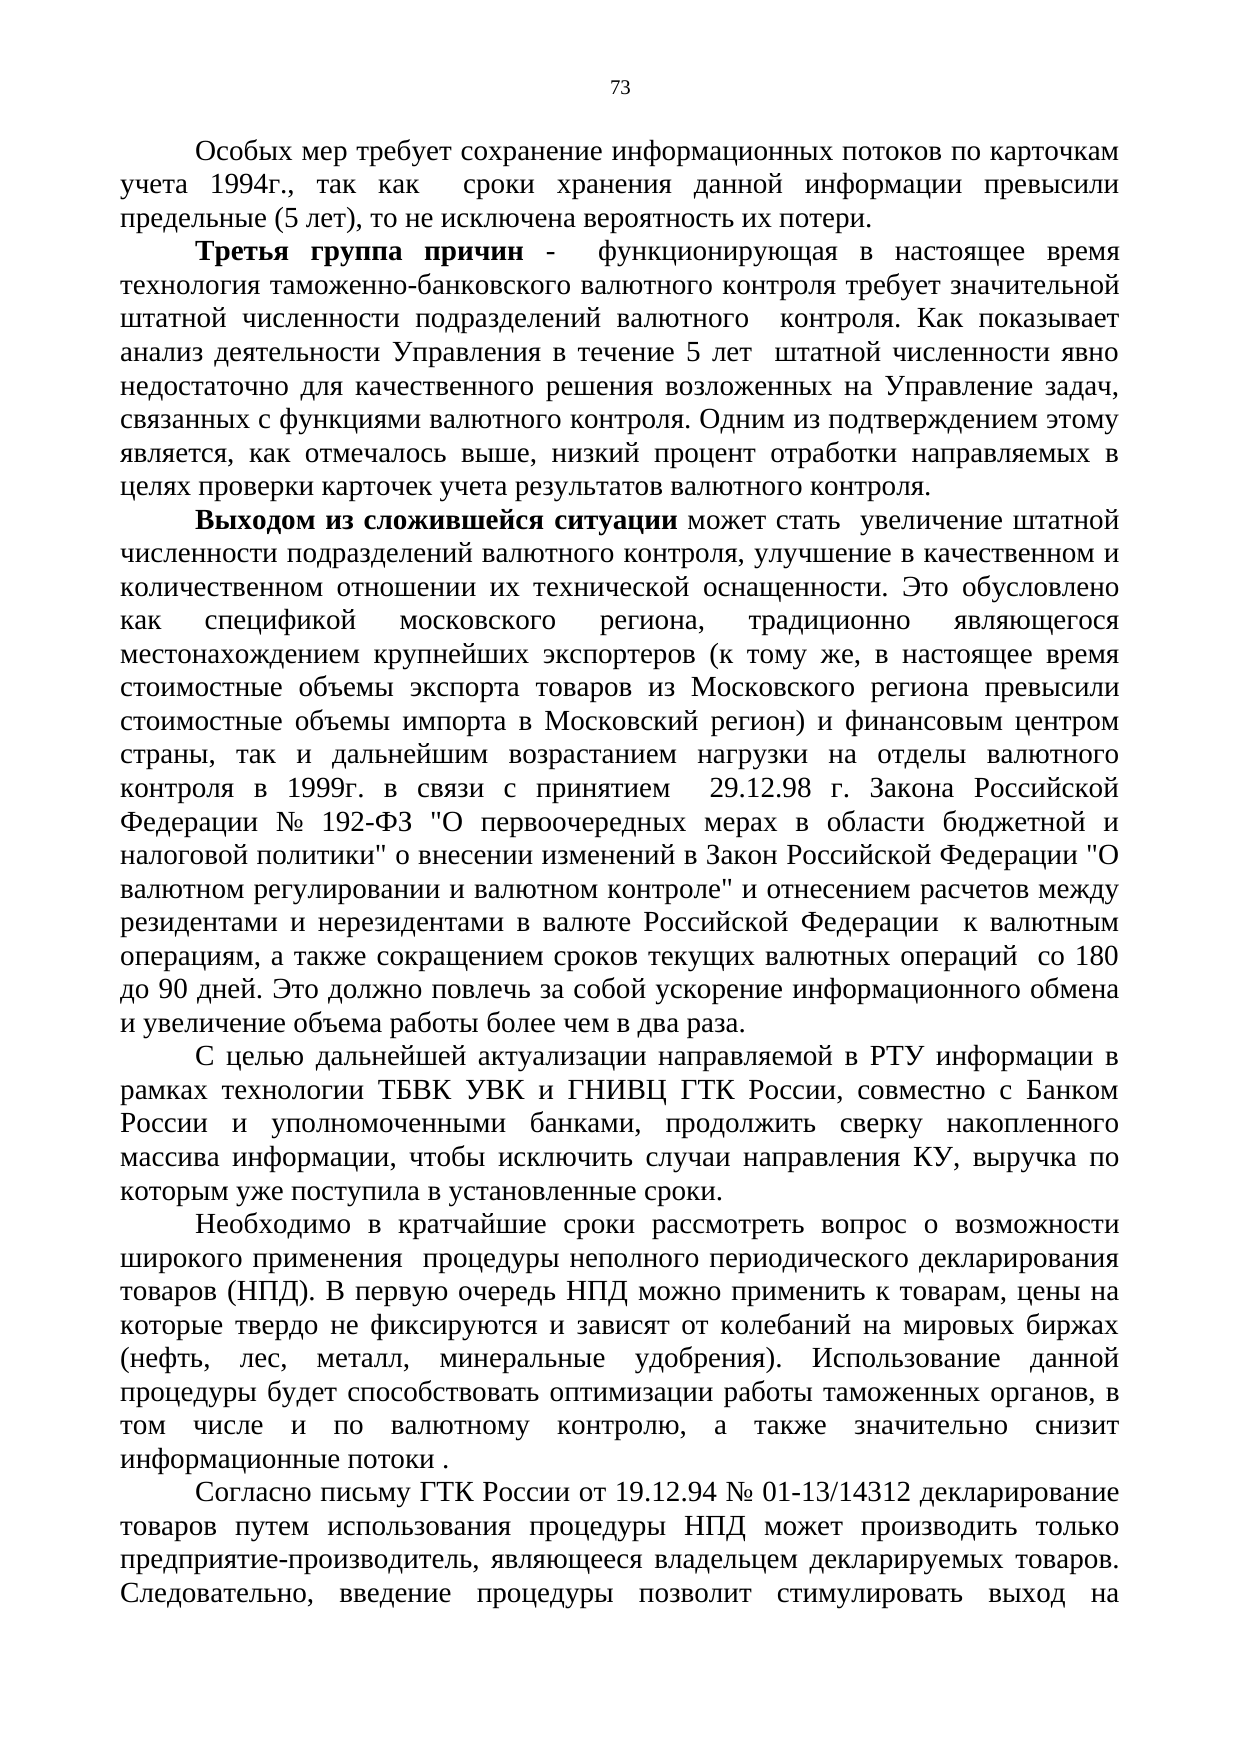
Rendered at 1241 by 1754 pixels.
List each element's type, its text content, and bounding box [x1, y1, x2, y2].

text Особых мер требует сохранение информационных потоков по карточкам учета 1994г., так как сроки хранения данной информации превысили предельные (5 лет), то не исключена вероятность их потери. [120, 133, 1120, 233]
text Выходом из сложившейся ситуации может стать увеличение штатной численности подразделений валютного контроля, улучшение в качественном и количественном отношении их технической оснащенности. Это обусловлено как спецификой московского региона, традиционно являющегося местонахождением крупнейших экспортеров (к тому же, в настоящее время стоимостные объемы экспорта товаров из Московского региона превысили стоимостные объемы импорта в Московский регион) и финансовым центром страны, так и дальнейшим возрастанием нагрузки на отделы валютного контроля в 1999г. в связи с принятием 29.12.98 г. Закона Российской Федерации № 192-ФЗ "О первоочередных мерах в области бюджетной и налоговой политики" о внесении изменений в Закон Российской Федерации "О валютном регулировании и валютном контроле" и отнесением расчетов между резидентами и нерезидентами в валюте Российской Федерации к валютным операциям, а также сокращением сроков текущих валютных операций со 180 до 90 дней. Это должно повлечь за собой ускорение информационного обмена и увеличение объема работы более чем в два раза. [120, 502, 1120, 1038]
text Необходимо в кратчайшие сроки рассмотреть вопрос о возможности широкого применения процедуры неполного периодического декларирования товаров (НПД). В первую очередь НПД можно применить к товарам, цены на которые твердо не фиксируются и зависят от колебаний на мировых биржах (нефть, лес, металл, минеральные удобрения). Использование данной процедуры будет способствовать оптимизации работы таможенных органов, в том числе и по валютному контролю, а также значительно снизит информационные потоки . [120, 1206, 1120, 1474]
text Третья группа причин - функционирующая в настоящее время технология таможенно-банковского валютного контроля требует значительной штатной численности подразделений валютного контроля. Как показывает анализ деятельности Управления в течение 5 лет штатной численности явно недостаточно для качественного решения возложенных на Управление задач, связанных с функциями валютного контроля. Одним из подтверждением этому является, как отмечалось выше, низкий процент отработки направляемых в целях проверки карточек учета результатов валютного контроля. [120, 233, 1120, 502]
text С целью дальнейшей актуализации направляемой в РТУ информации в рамках технологии ТБВК УВК и ГНИВЦ ГТК России, совместно с Банком России и уполномоченными банками, продолжить сверку накопленного массива информации, чтобы исключить случаи направления КУ, выручка по которым уже поступила в установленные сроки. [120, 1038, 1120, 1206]
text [120, 1474, 1120, 1609]
